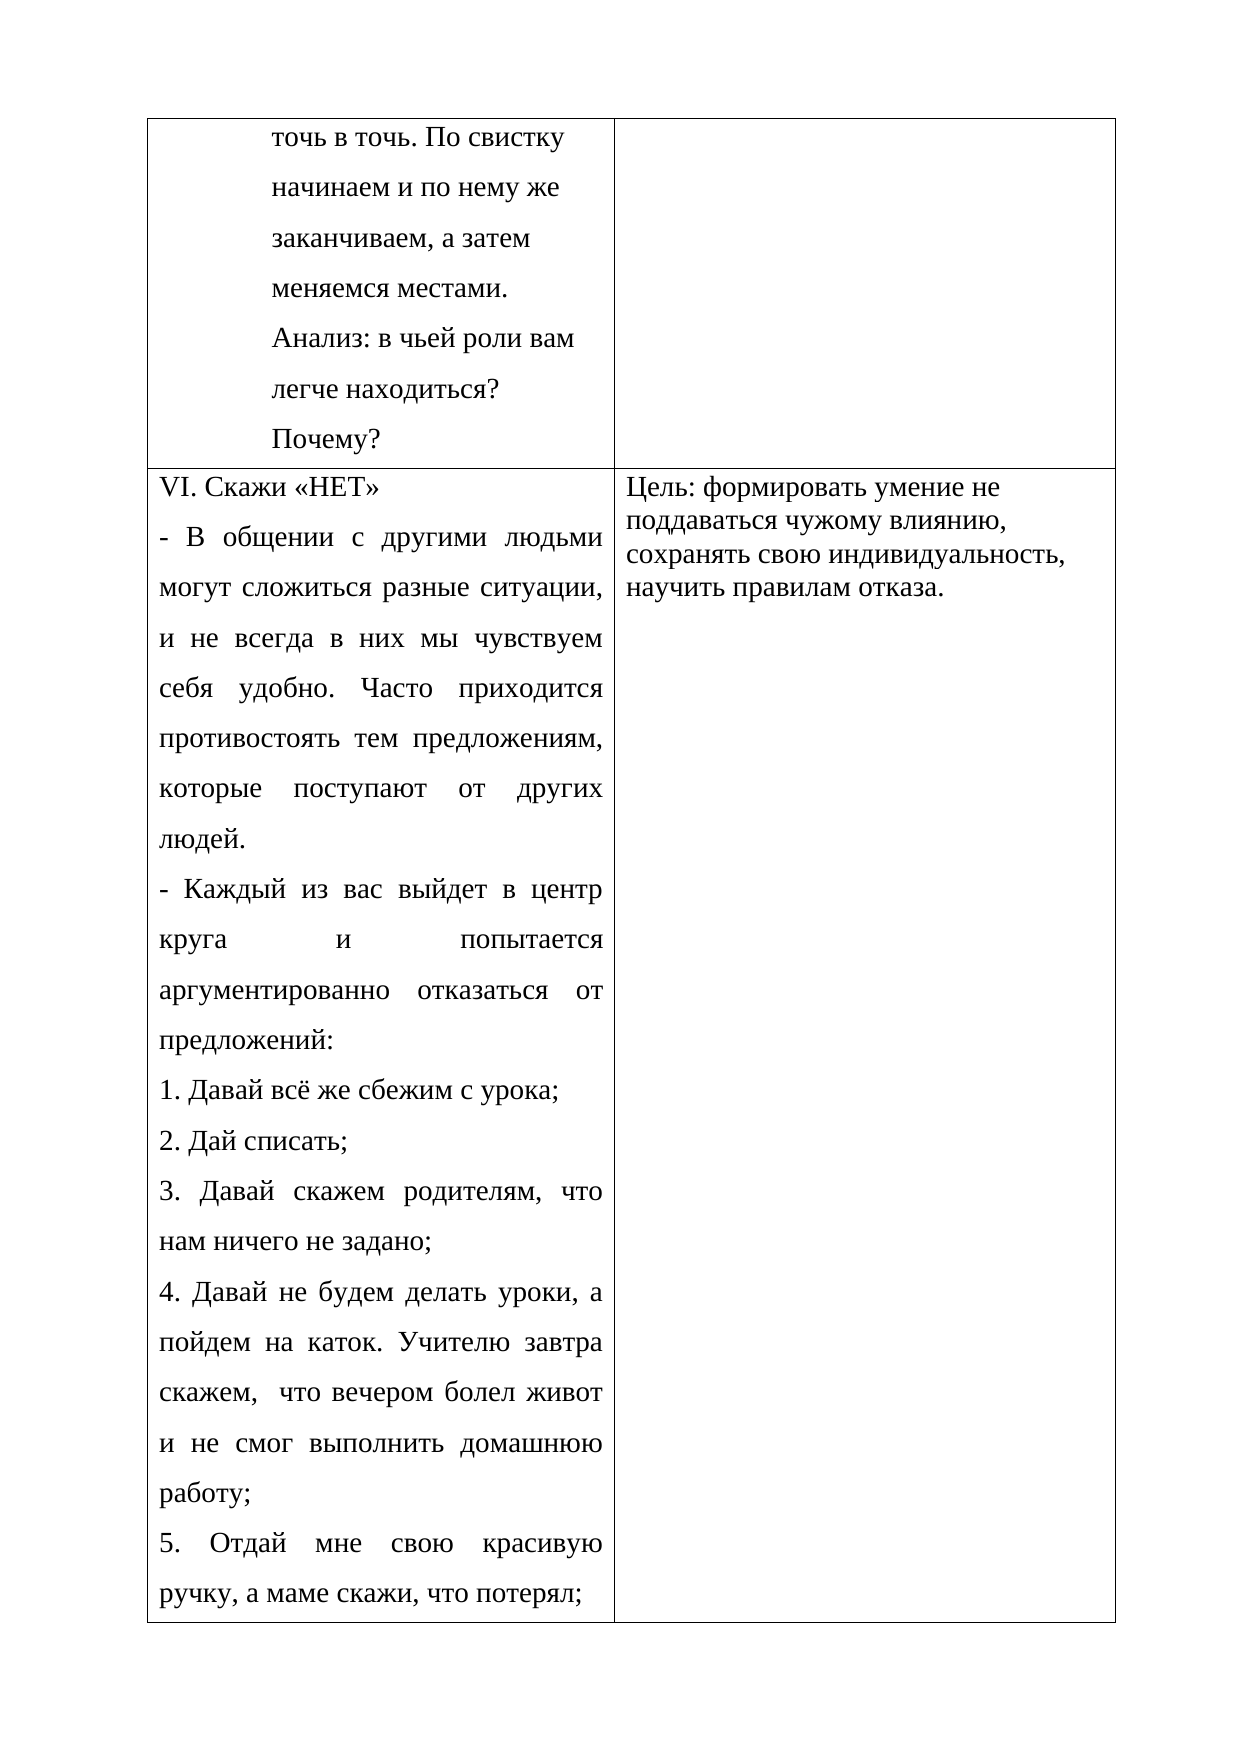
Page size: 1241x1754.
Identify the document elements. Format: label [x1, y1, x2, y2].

table_cell [615, 119, 1115, 468]
table_cell [615, 469, 1115, 1622]
table_cell [148, 469, 614, 1622]
table_cell [148, 119, 614, 468]
